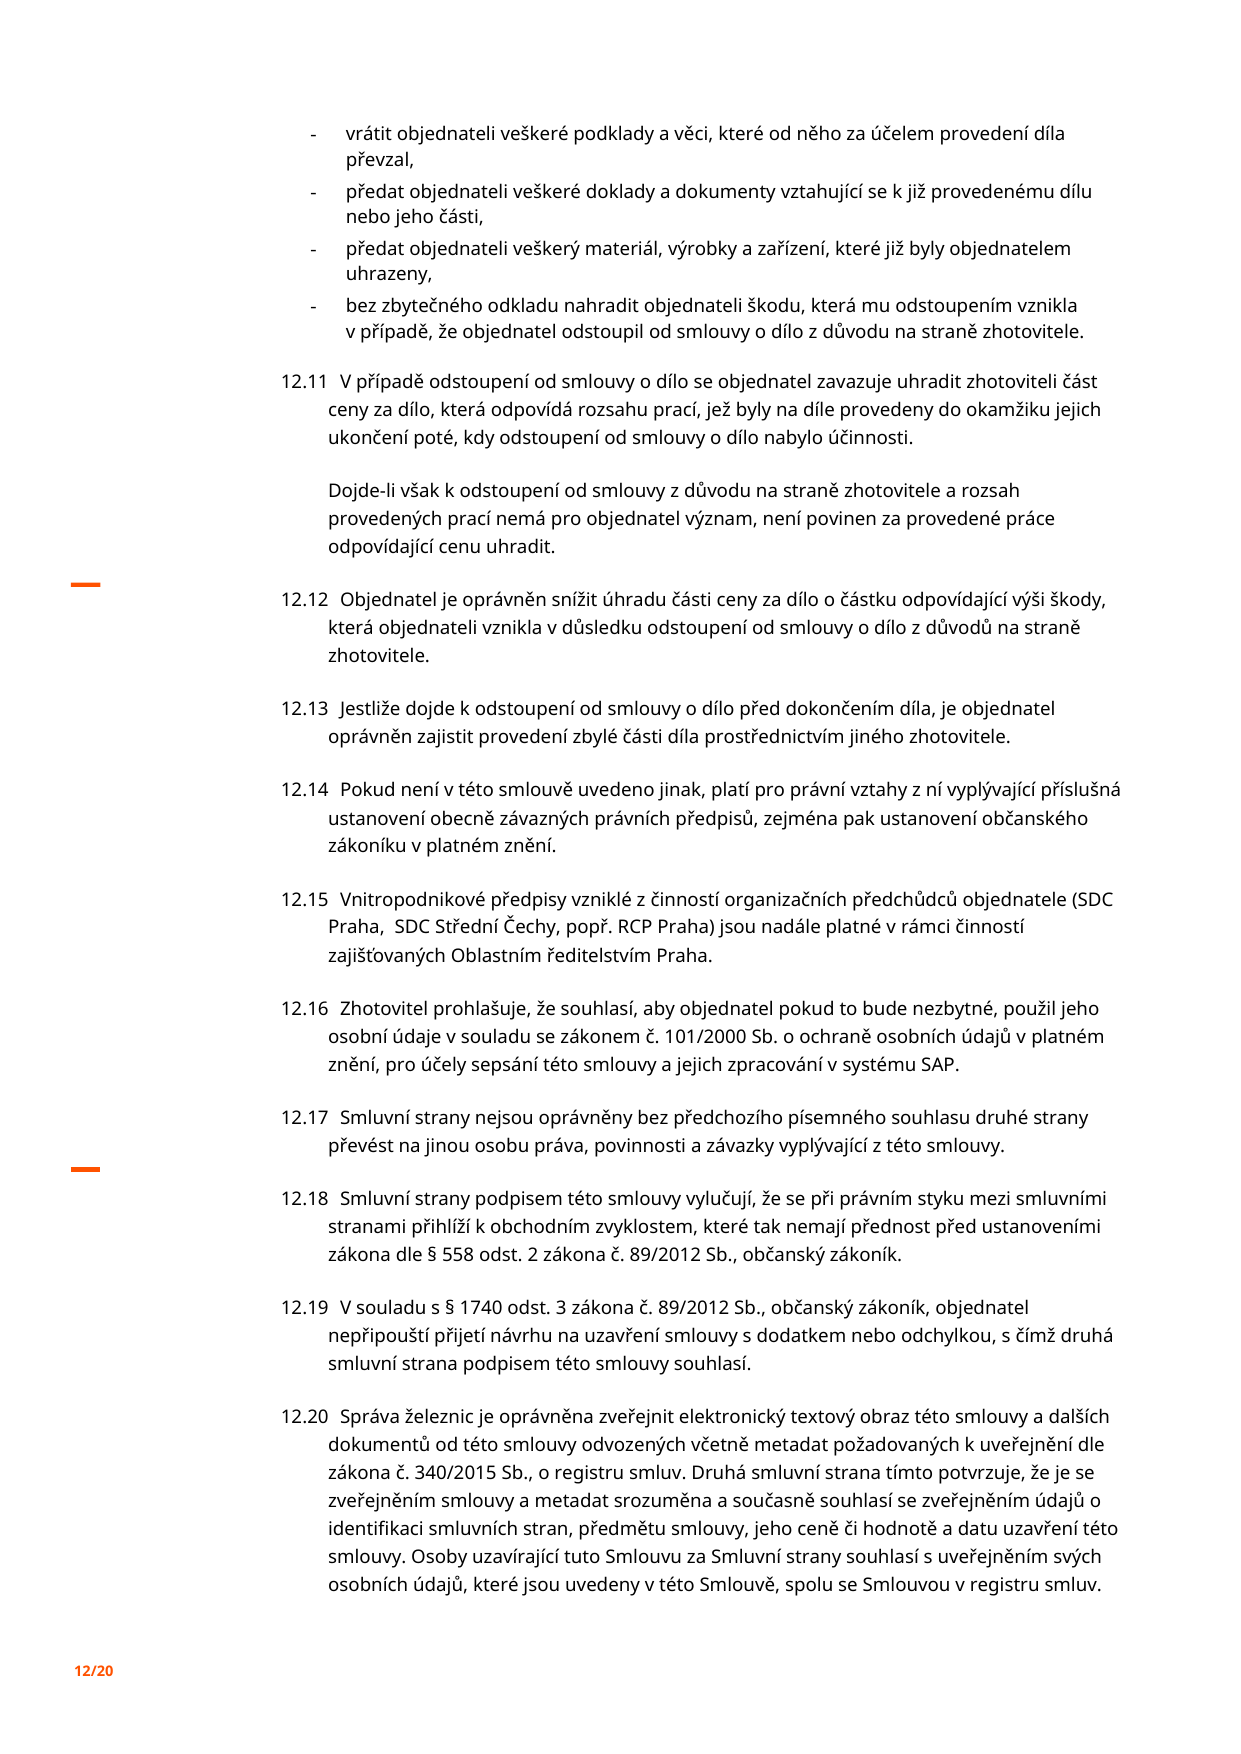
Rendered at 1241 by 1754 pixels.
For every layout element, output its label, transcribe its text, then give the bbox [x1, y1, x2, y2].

list bez zbytečného odkladu nahradit objednateli škodu, která mu odstoupením vznikla v případě, že objednatel odstoupil od smlouvy o dílo z důvodu na straně zhotovitele. [310, 292, 1122, 343]
list Jestliže dojde k odstoupení od smlouvy o dílo před dokončením díla, je objednatel oprávněn zajistit provedení zbylé části díla prostřednictvím jiného zhotovitele. [281, 696, 1122, 749]
list Smluvní strany nejsou oprávněny bez předchozího písemného souhlasu druhé strany převést na jinou osobu práva, povinnosti a závazky vyplývající z této smlouvy. [281, 1104, 1122, 1157]
list Zhotovitel prohlašuje, že souhlasí, aby objednatel pokud to bude nezbytné, použil jeho osobní údaje v souladu se zákonem č. 101/2000 Sb. o ochraně osobních údajů v platném znění, pro účely sepsání této smlouvy a jejich zpracování v systému SAP. [281, 995, 1122, 1076]
list Vnitropodnikové předpisy vzniklé z činností organizačních předchůdců objednatele (SDC Praha, SDC Střední Čechy, popř. RCP Praha) jsou nadále platné v rámci činností zajišťovaných Oblastním ředitelstvím Praha. [281, 886, 1122, 967]
text Dojde-li však k odstoupení od smlouvy z důvodu na straně zhotovitele a rozsah provedených prací nemá pro objednatel význam, není povinen za provedené práce odpovídající cenu uhradit. [328, 478, 1122, 559]
list Smluvní strany podpisem této smlouvy vylučují, že se při právním styku mezi smluvními stranami přihlíží k obchodním zvyklostem, které tak nemají přednost před ustanoveními zákona dle § 558 odst. 2 zákona č. 89/2012 Sb., občanský zákoník. [281, 1185, 1122, 1267]
list Pokud není v této smlouvě uvedeno jinak, platí pro právní vztahy z ní vyplývající příslušná ustanovení obecně závazných právních předpisů, zejména pak ustanovení občanského zákoníku v platném znění. [281, 777, 1122, 858]
list Objednatel je oprávněn snížit úhradu části ceny za dílo o částku odpovídající výši škody, která objednateli vznikla v důsledku odstoupení od smlouvy o dílo z důvodů na straně zhotovitele. [281, 587, 1122, 668]
list V případě odstoupení od smlouvy o dílo se objednatel zavazuje uhradit zhotoviteli část ceny za dílo, která odpovídá rozsahu prací, jež byly na díle provedeny do okamžiku jejich ukončení poté, kdy odstoupení od smlouvy o dílo nabylo účinnosti. [281, 368, 1122, 450]
list předat objednateli veškeré doklady a dokumenty vztahující se k již provedenému dílu nebo jeho části, [310, 178, 1122, 229]
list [281, 1403, 1122, 1597]
list V souladu s § 1740 odst. 3 zákona č. 89/2012 Sb., občanský zákoník, objednatel nepřipouští přijetí návrhu na uzavření smlouvy s dodatkem nebo odchylkou, s čímž druhá smluvní strana podpisem této smlouvy souhlasí. [281, 1294, 1122, 1376]
list předat objednateli veškerý materiál, výrobky a zařízení, které již byly objednatelem uhrazeny, [310, 235, 1122, 286]
list vrátit objednateli veškeré podklady a věci, které od něho za účelem provedení díla převzal, [310, 121, 1122, 172]
